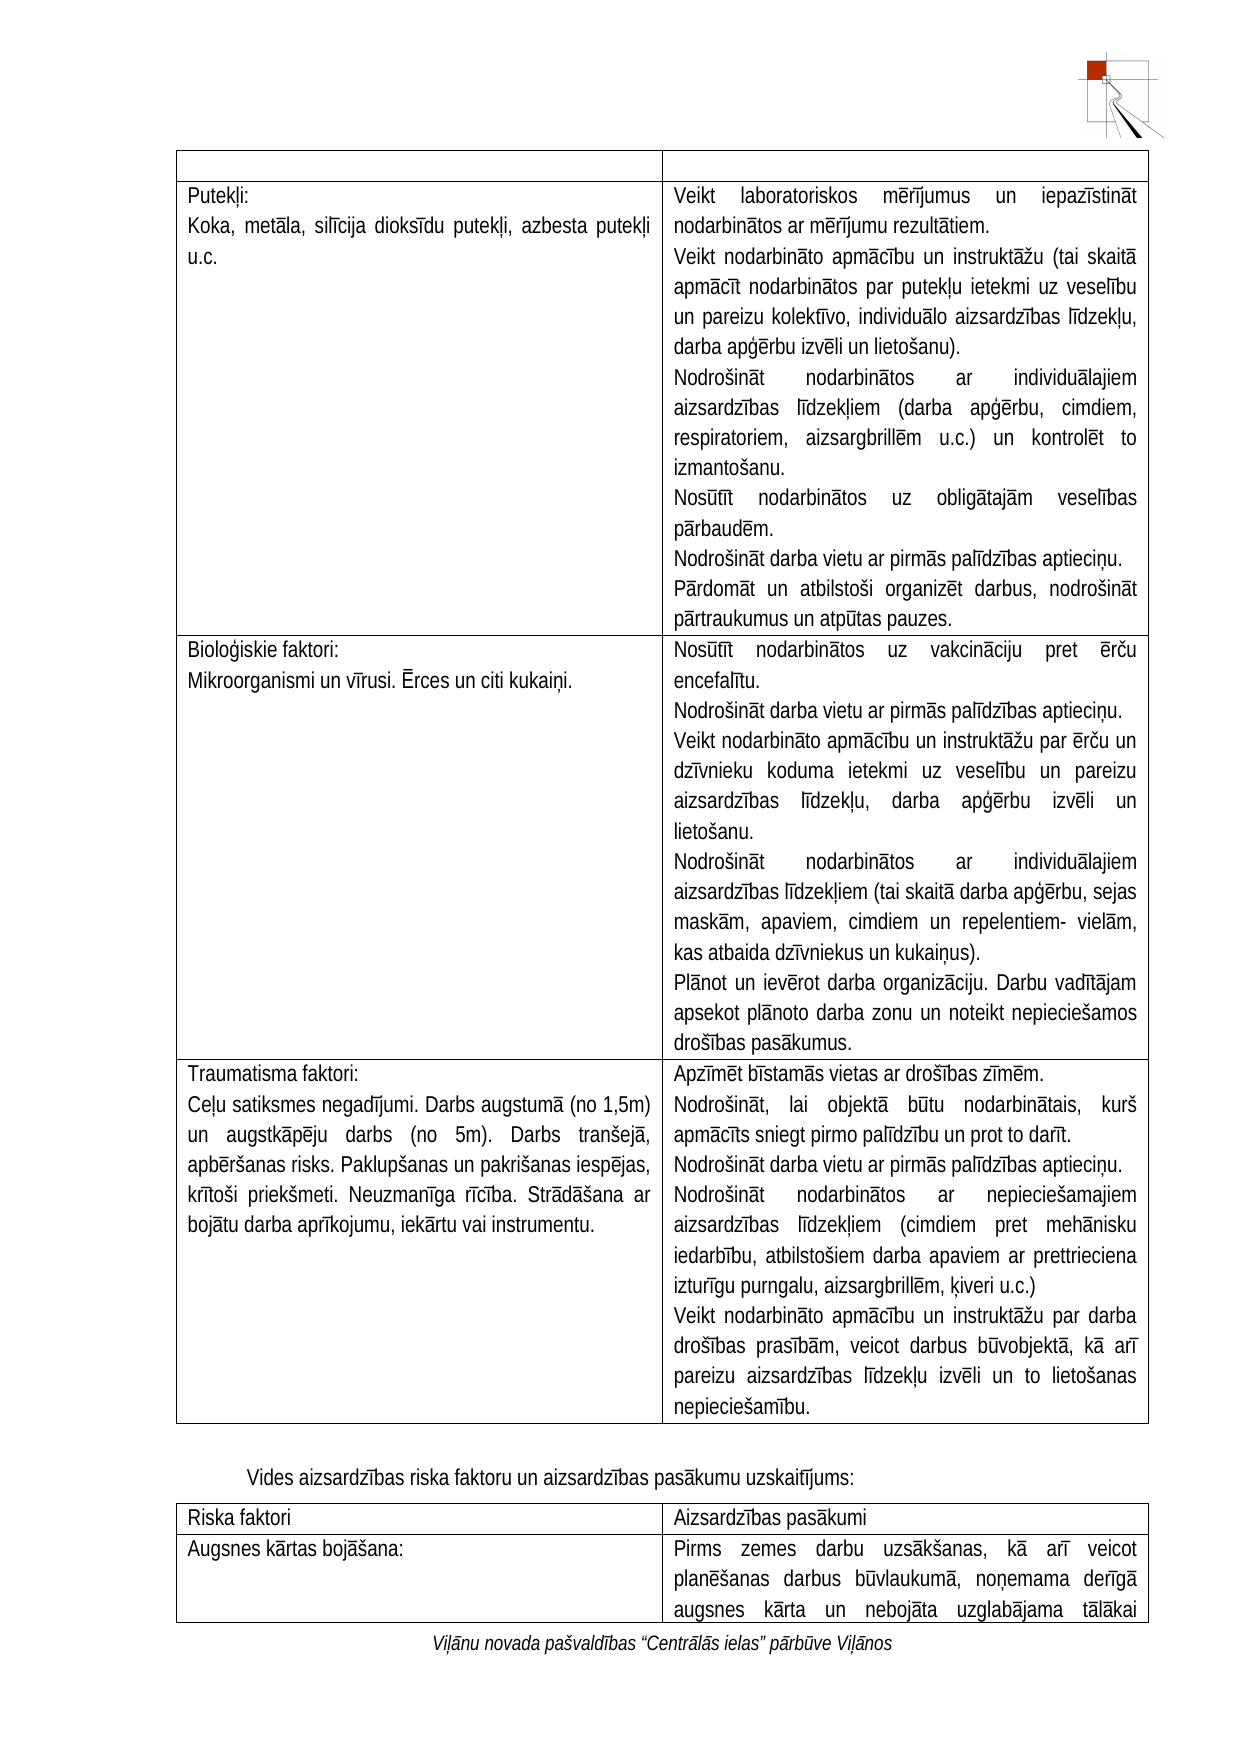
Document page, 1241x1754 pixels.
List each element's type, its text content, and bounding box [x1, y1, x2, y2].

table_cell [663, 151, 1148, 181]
table_header Riska faktori [177, 1504, 662, 1534]
text Vides aizsardzības riska faktoru un aizsardzības pasākumu uzskaitījums: [187, 1463, 1137, 1490]
table_cell Veikt laboratoriskos mērījumus un iepazīstināt nodarbinātos ar mērījumu rezultātiem. Veikt nodarbināto apmācību un instruktāžu (tai skaitā apmācīt nodarbinātos par putekļu ietekmi uz veselību un pareizu kolektīvo, individuālo aizsardzības līdzekļu, darba apģērbu izvēli un lietošanu). Nodrošināt nodarbinātos ar individuālajiem aizsardzības līdzekļiem (darba apģērbu, cimdiem, respiratoriem, aizsargbrillēm u.c.) un kontrolēt to izmantošanu. Nosūtīt nodarbinātos uz obligātajām veselības pārbaudēm. Nodrošināt darba vietu ar pirmās palīdzības aptieciņu. Pārdomāt un atbilstoši organizēt darbus, nodrošināt pārtraukumus un atpūtas pauzes. [663, 182, 1148, 635]
picture [1076, 51, 1166, 139]
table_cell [663, 1535, 1148, 1622]
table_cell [177, 151, 662, 181]
table_cell Putekļi: Koka, metāla, silīcija dioksīdu putekļi, azbesta putekļi u.c. [177, 182, 662, 635]
table_cell Nosūtīt nodarbinātos uz vakcināciju pret ērču encefalītu. Nodrošināt darba vietu ar pirmās palīdzības aptieciņu. Veikt nodarbināto apmācību un instruktāžu par ērču un dzīvnieku koduma ietekmi uz veselību un pareizu aizsardzības līdzekļu, darba apģērbu izvēli un lietošanu. Nodrošināt nodarbinātos ar individuālajiem aizsardzības līdzekļiem (tai skaitā darba apģērbu, sejas maskām, apaviem, cimdiem un repelentiem- vielām, kas atbaida dzīvniekus un kukaiņus). Plānot un ievērot darba organizāciju. Darbu vadītājam apsekot plānoto darba zonu un noteikt nepieciešamos drošības pasākumus. [663, 636, 1148, 1059]
table_header Aizsardzības pasākumi [663, 1504, 1148, 1534]
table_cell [177, 1535, 662, 1622]
table_cell Traumatisma faktori: Ceļu satiksmes negadījumi. Darbs augstumā (no 1,5m) un augstkāpēju darbs (no 5m). Darbs tranšejā, apbēršanas risks. Paklupšanas un pakrišanas iespējas, krītoši priekšmeti. Neuzmanīga rīcība. Strādāšana ar bojātu darba aprīkojumu, iekārtu vai instrumentu. [177, 1060, 662, 1423]
table_cell Bioloģiskie faktori: Mikroorganismi un vīrusi. Ērces un citi kukaiņi. [177, 636, 662, 1059]
table_cell Apzīmēt bīstamās vietas ar drošības zīmēm. Nodrošināt, lai objektā būtu nodarbinātais, kurš apmācīts sniegt pirmo palīdzību un prot to darīt. Nodrošināt darba vietu ar pirmās palīdzības aptieciņu. Nodrošināt nodarbinātos ar nepieciešamajiem aizsardzības līdzekļiem (cimdiem pret mehānisku iedarbību, atbilstošiem darba apaviem ar prettrieciena izturīgu purngalu, aizsargbrillēm, ķiveri u.c.) Veikt nodarbināto apmācību un instruktāžu par darba drošības prasībām, veicot darbus būvobjektā, kā arī pareizu aizsardzības līdzekļu izvēli un to lietošanas nepieciešamību. [663, 1060, 1148, 1423]
